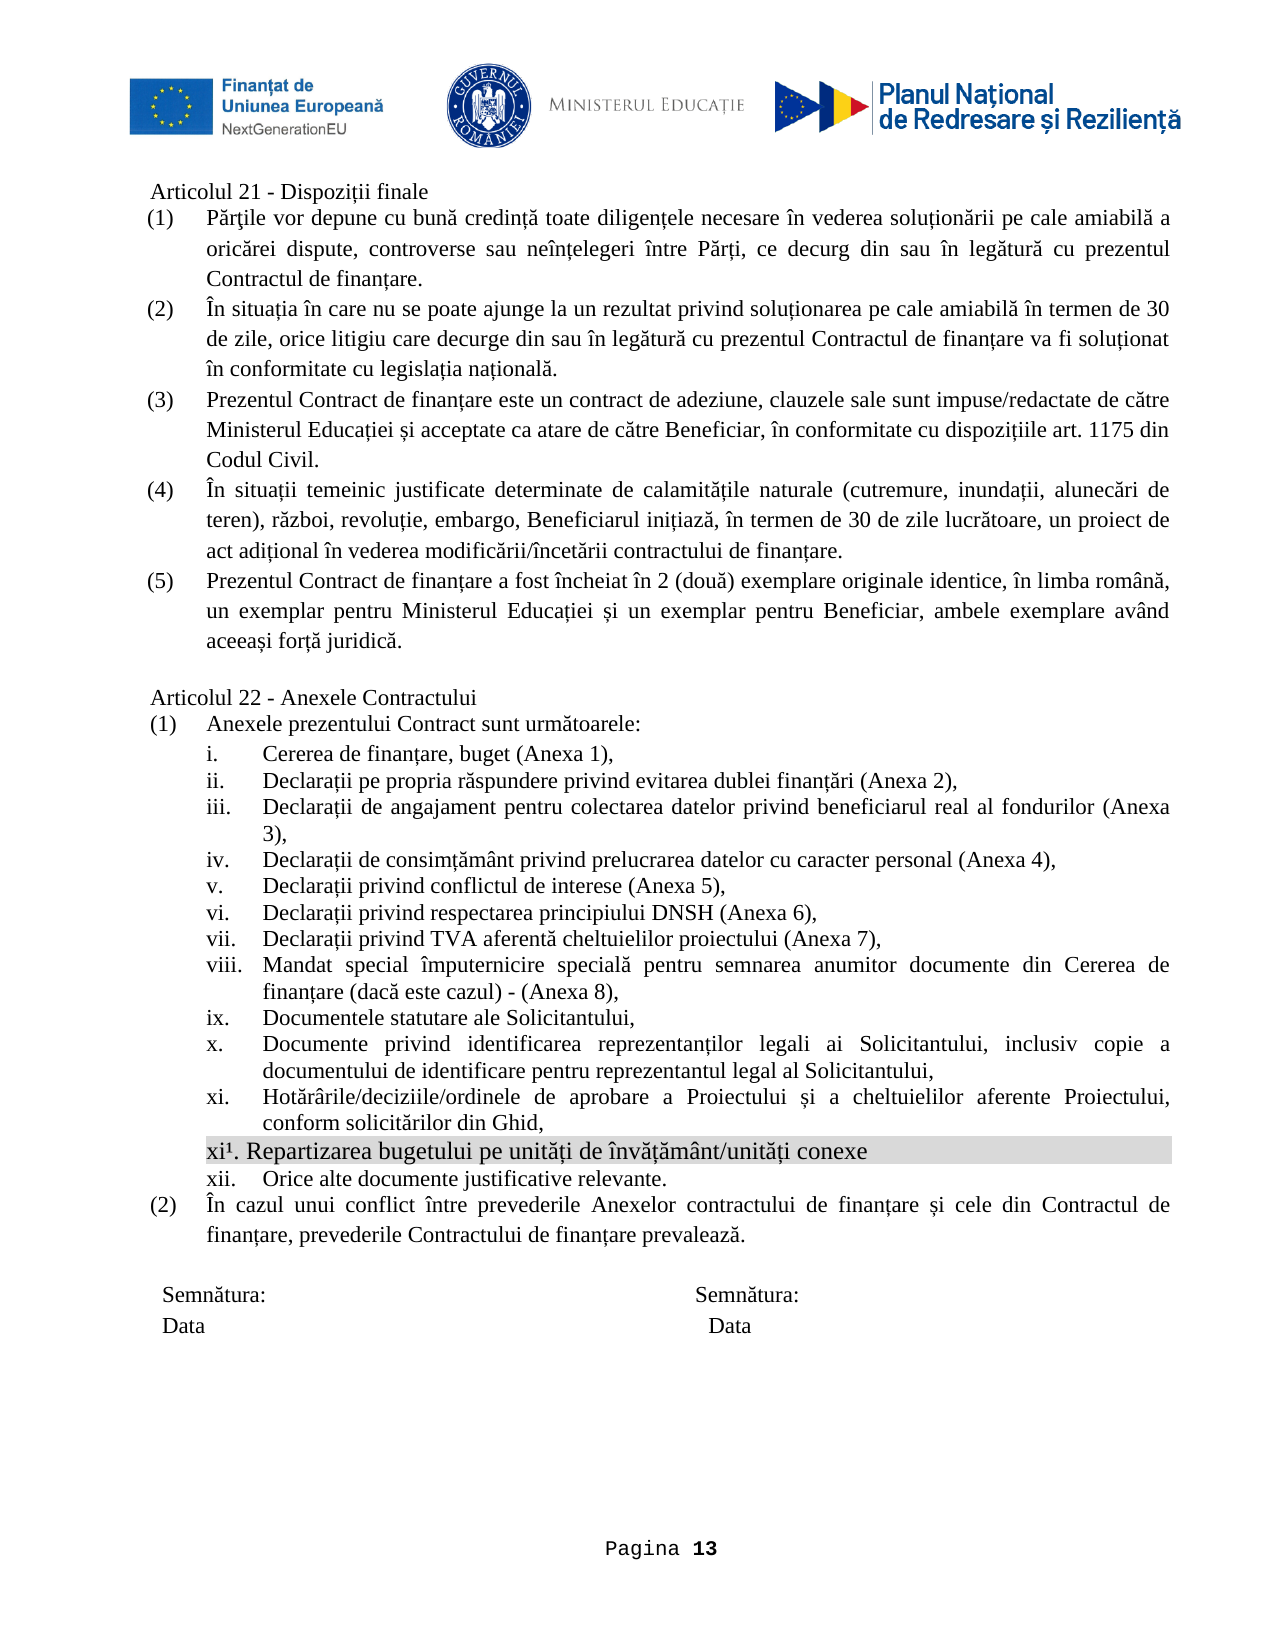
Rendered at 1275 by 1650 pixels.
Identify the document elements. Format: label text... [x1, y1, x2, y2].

text Data Data [162, 1312, 1172, 1338]
picture [768, 74, 1185, 140]
list Orice alte documente justificative relevante. [206, 1164, 1172, 1191]
list Părţile vor depune cu bună credință toate diligențele necesare în vederea soluționării pe cale amiabilă a oricărei dispute, controverse sau neînțelegeri între Părți, ce decurg din sau în legătură cu prezentul Contractul de finanțare. [147, 204, 1172, 291]
text Articolul 22 - Anexele Contractului [150, 684, 1172, 710]
list În cazul unui conflict între prevederile Anexelor contractului de finanțare și cele din Contractul de finanțare, prevederile Contractului de finanțare prevalează. [150, 1191, 1172, 1247]
list Documentele statutare ale Solicitantului, [206, 1004, 1172, 1030]
text xi¹. Repartizarea bugetului pe unități de învățământ/unități conexe [206, 1136, 1172, 1164]
list Prezentul Contract de finanțare a fost încheiat în 2 (două) exemplare originale identice, în limba română, un exemplar pentru Ministerul Educației și un exemplar pentru Beneficiar, ambele exemplare având aceeași forță juridică. [147, 567, 1172, 654]
list Mandat special împuternicire specială pentru semnarea anumitor documente din Cererea de finanțare (dacă este cazul) - (Anexa 8), [206, 951, 1172, 1004]
picture [127, 67, 384, 140]
text Articolul 21 - Dispoziții finale [150, 178, 1172, 204]
list Declarații privind TVA aferentă cheltuielilor proiectului (Anexa 7), [206, 925, 1172, 951]
list Declarații pe propria răspundere privind evitarea dublei finanțări (Anexa 2), [206, 767, 1172, 793]
list Anexele prezentului Contract sunt următoarele: [150, 710, 1172, 737]
list Hotărârile/deciziile/ordinele de aprobare a Proiectului și a cheltuielilor aferente Proiectului, conform solicitărilor din Ghid, [206, 1083, 1172, 1136]
list Declarații de consimțământ privind prelucrarea datelor cu caracter personal (Anexa 4), [206, 846, 1172, 872]
list Documente privind identificarea reprezentanților legali ai Solicitantului, inclusiv copie a documentului de identificare pentru reprezentantul legal al Solicitantului, [206, 1030, 1172, 1083]
list Declarații privind conflictul de interese (Anexa 5), [206, 872, 1172, 899]
list În situații temeinic justificate determinate de calamitățile naturale (cutremure, inundații, alunecări de teren), război, revoluție, embargo, Beneficiarul inițiază, în termen de 30 de zile lucrătoare, un proiect de act adițional în vederea modificării/încetării contractului de finanțare. [147, 476, 1172, 563]
list În situația în care nu se poate ajunge la un rezultat privind soluționarea pe cale amiabilă în termen de 30 de zile, orice litigiu care decurge din sau în legătură cu prezentul Contractul de finanțare va fi soluționat în conformitate cu legislația națională. [147, 295, 1172, 382]
list Cererea de finanțare, buget (Anexa 1), [206, 741, 1172, 767]
text Semnătura: Semnătura: [162, 1282, 1172, 1308]
list Declarații privind respectarea principiului DNSH (Anexa 6), [206, 899, 1172, 925]
picture [445, 62, 746, 148]
list Prezentul Contract de finanțare este un contract de adeziune, clauzele sale sunt impuse/redactate de către Ministerul Educației și acceptate ca atare de către Beneficiar, în conformitate cu dispozițiile art. 1175 din Codul Civil. [147, 386, 1172, 472]
list Declarații de angajament pentru colectarea datelor privind beneficiarul real al fondurilor (Anexa 3), [206, 793, 1172, 846]
